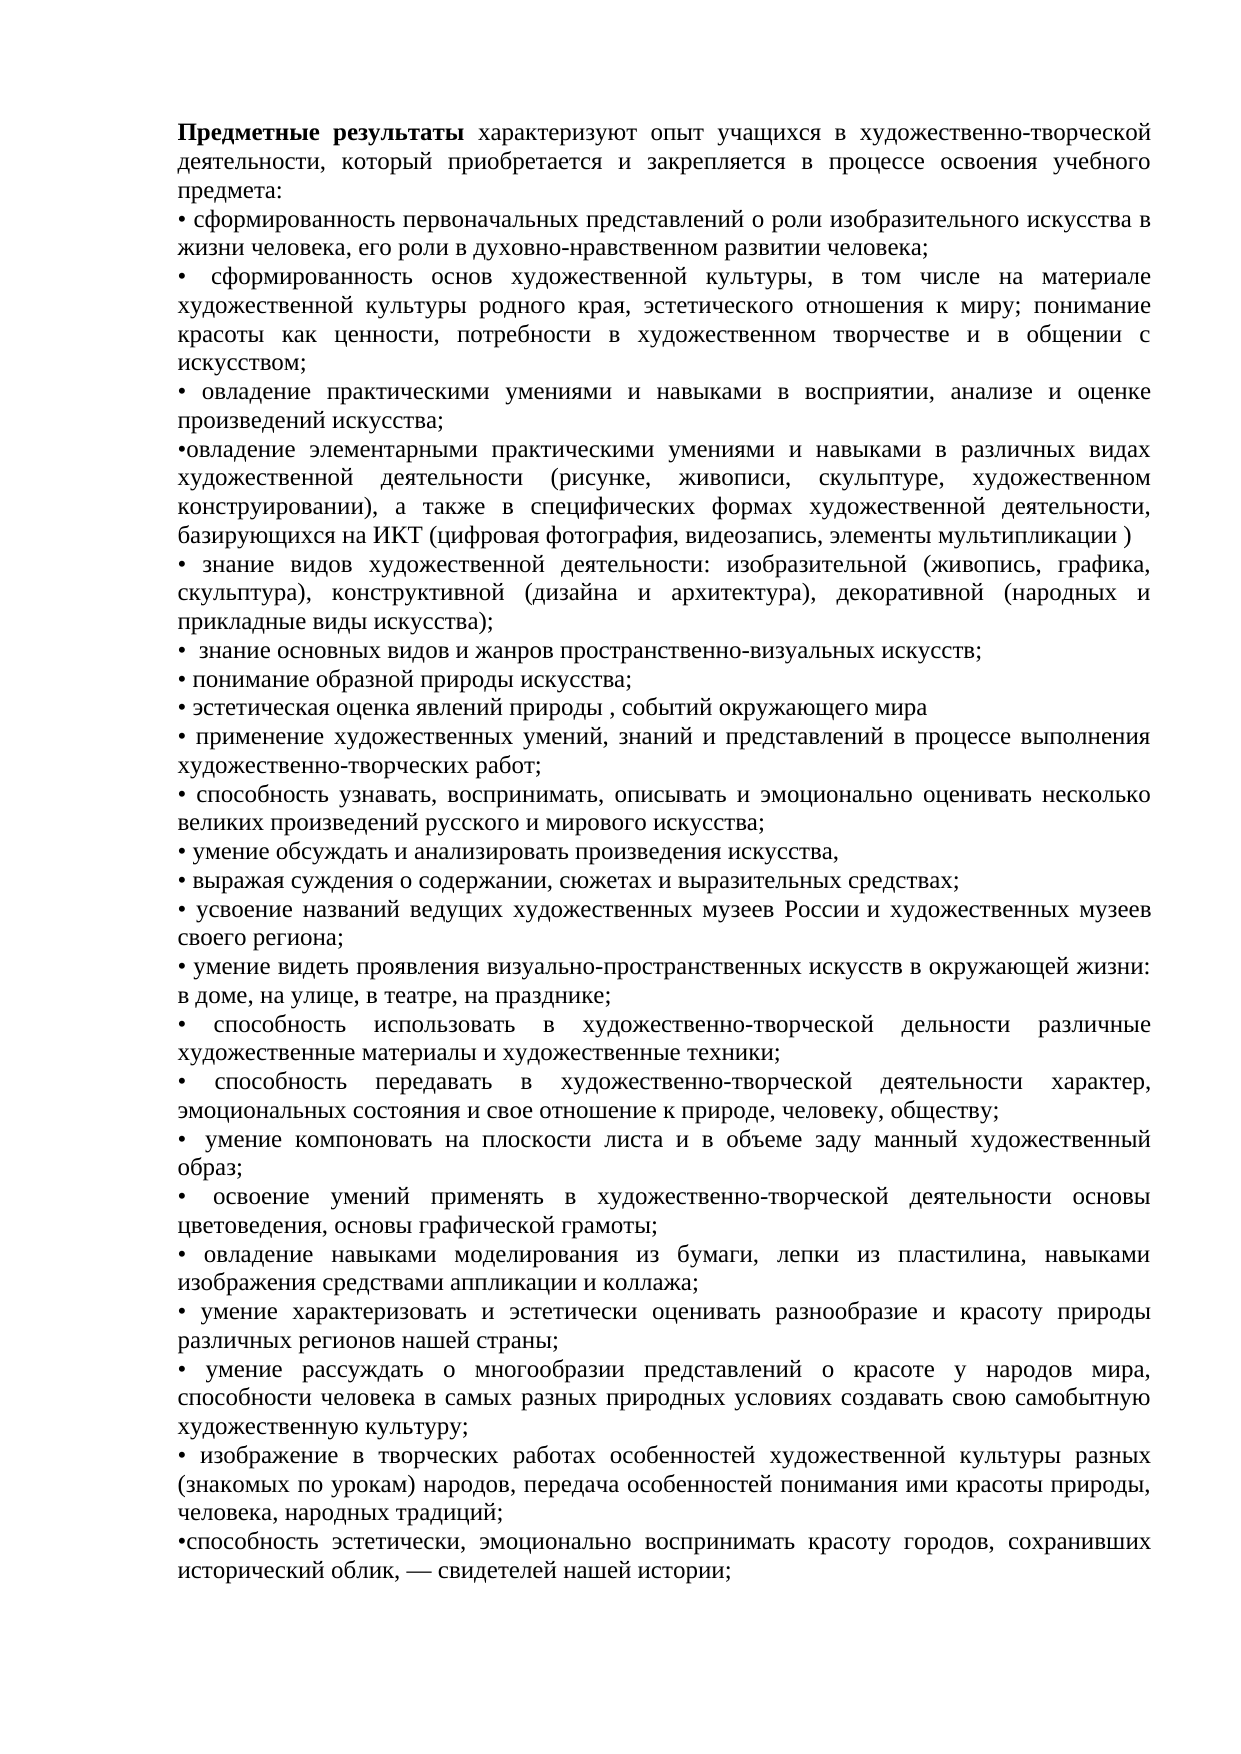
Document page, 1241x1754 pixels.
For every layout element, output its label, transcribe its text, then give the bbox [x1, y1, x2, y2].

text • эстетическая оценка явлений природы , событий окружающего мира [177, 692, 1152, 721]
text • умение рассуждать о многообразии представлений о красоте у народов мира, способности человека в самых разных природных условиях создавать свою самобытную художественную культуру; [177, 1354, 1152, 1440]
text • умение характеризовать и эстетически оценивать разнообразие и красоту природы различных регионов нашей страны; [177, 1296, 1152, 1354]
text • понимание образной природы искусства; [177, 664, 1152, 692]
text • сформированность первоначальных представлений о роли изобразительного искусства в жизни человека, его роли в духовно-нравственном развитии человека; [177, 204, 1152, 261]
text • сформированность основ художественной культуры, в том числе на материале художественной культуры родного края, эстетического отношения к миру; понимание красоты как ценности, потребности в художественном творчестве и в общении с искусством; [177, 261, 1152, 376]
text • умение видеть проявления визуально-пространственных искусств в окружающей жизни: в доме, на улице, в театре, на празднике; [177, 951, 1152, 1009]
text • умение обсуждать и анализировать произведения искусства, [177, 836, 1152, 865]
text •способность эстетически, эмоционально воспринимать красоту городов, сохранивших исторический облик, — свидетелей нашей истории; [177, 1526, 1152, 1584]
text • освоение умений применять в художественно-творческой деятельности основы цветоведения, основы графической грамоты; [177, 1181, 1152, 1239]
text • знание основных видов и жанров пространственно-визуальных искусств; [177, 635, 1152, 664]
text • умение компоновать на плоскости листа и в объеме заду манный художественный образ; [177, 1124, 1152, 1181]
text • способность использовать в художественно-творческой дельности различные художественные материалы и художественные техники; [177, 1009, 1152, 1066]
text • овладение практическими умениями и навыками в восприятии, анализе и оценке произведений искусства; [177, 376, 1152, 434]
text •овладение элементарными практическими умениями и навыками в различных видах художественной деятельности (рисунке, живописи, скульптуре, художественном конструировании), а также в специфических формах художественной деятельности, базирующихся на ИКТ (цифровая фотография, видеозапись, элементы мультипликации ) [177, 434, 1152, 549]
text • выражая суждения о содержании, сюжетах и выразительных средствах; [177, 865, 1152, 894]
text • способность передавать в художественно-творческой деятельности характер, эмоциональных состояния и свое отношение к природе, человеку, обществу; [177, 1066, 1152, 1124]
text Предметные результаты характеризуют опыт учащихся в художественно-творческой деятельности, который приобретается и закрепляется в процессе освоения учебного предмета: [177, 117, 1152, 204]
text • усвоение названий ведущих художественных музеев России и художественных музеев своего региона; [177, 894, 1152, 951]
text • способность узнавать, воспринимать, описывать и эмоционально оценивать несколько великих произведений русского и мирового искусства; [177, 779, 1152, 836]
text • знание видов художественной деятельности: изобразительной (живопись, графика, скульптура), конструктивной (дизайна и архитектура), декоративной (народных и прикладные виды искусства); [177, 549, 1152, 635]
text • применение художественных умений, знаний и представлений в процессе выполнения художественно-творческих работ; [177, 721, 1152, 779]
text • овладение навыками моделирования из бумаги, лепки из пластилина, навыками изображения средствами аппликации и коллажа; [177, 1239, 1152, 1296]
text • изображение в творческих работах особенностей художественной культуры разных (знакомых по урокам) народов, передача особенностей понимания ими красоты природы, человека, народных традиций; [177, 1440, 1152, 1526]
